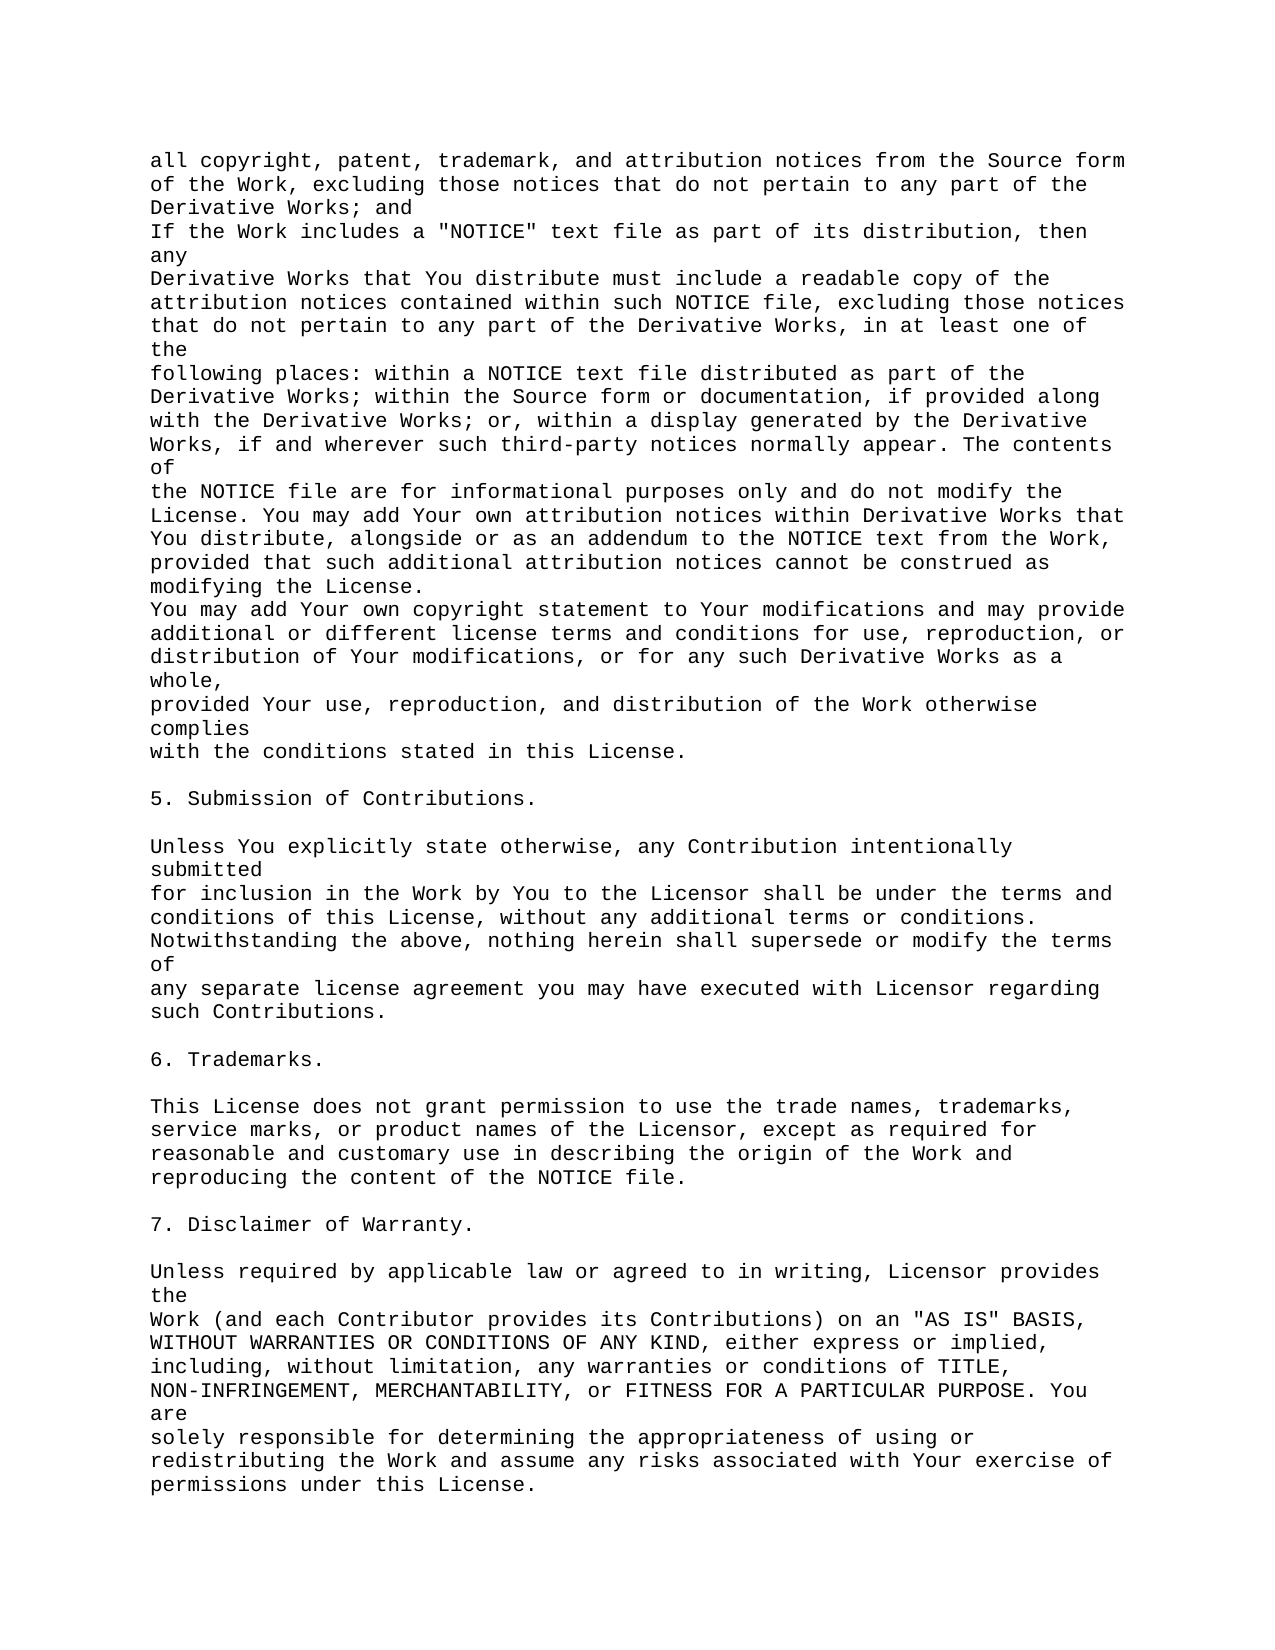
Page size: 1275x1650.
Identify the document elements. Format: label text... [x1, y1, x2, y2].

text any separate license agreement you may have executed with Licensor regarding [150, 978, 1125, 1001]
text You distribute, alongside or as an addendum to the NOTICE text from the Work, [150, 528, 1125, 552]
text If the Work includes a "NOTICE" text file as part of its distribution, then any [150, 221, 1125, 268]
text redistributing the Work and assume any risks associated with Your exercise of [150, 1451, 1125, 1474]
text reproducing the content of the NOTICE file. [150, 1167, 1125, 1190]
text Notwithstanding the above, nothing herein shall supersede or modify the terms of [150, 930, 1125, 978]
text including, without limitation, any warranties or conditions of TITLE, [150, 1356, 1125, 1379]
text solely responsible for determining the appropriateness of using or [150, 1427, 1125, 1451]
text Derivative Works that You distribute must include a readable copy of the [150, 268, 1125, 292]
text Work (and each Contributor provides its Contributions) on an "AS IS" BASIS, [150, 1309, 1125, 1332]
text the NOTICE file are for informational purposes only and do not modify the [150, 481, 1125, 505]
text of the Work, excluding those notices that do not pertain to any part of the [150, 174, 1125, 197]
text additional or different license terms and conditions for use, reproduction, or [150, 623, 1125, 647]
text with the conditions stated in this License. [150, 741, 1125, 765]
text This License does not grant permission to use the trade names, trademarks, [150, 1096, 1125, 1119]
text 7. Disclaimer of Warranty. [150, 1214, 1125, 1238]
text following places: within a NOTICE text file distributed as part of the [150, 363, 1125, 386]
text for inclusion in the Work by You to the Licensor shall be under the terms and [150, 883, 1125, 907]
text You may add Your own copyright statement to Your modifications and may provide [150, 599, 1125, 623]
text reasonable and customary use in describing the origin of the Work and [150, 1143, 1125, 1167]
text all copyright, patent, trademark, and attribution notices from the Source form [150, 150, 1125, 174]
text such Contributions. [150, 1001, 1125, 1025]
text attribution notices contained within such NOTICE file, excluding those notices [150, 292, 1125, 316]
text Derivative Works; within the Source form or documentation, if provided along [150, 386, 1125, 410]
text Unless required by applicable law or agreed to in writing, Licensor provides the [150, 1261, 1125, 1309]
text modifying the License. [150, 576, 1125, 599]
text 6. Trademarks. [150, 1048, 1125, 1072]
text License. You may add Your own attribution notices within Derivative Works that [150, 505, 1125, 528]
text 5. Submission of Contributions. [150, 788, 1125, 812]
text provided that such additional attribution notices cannot be construed as [150, 552, 1125, 576]
text WITHOUT WARRANTIES OR CONDITIONS OF ANY KIND, either express or implied, [150, 1332, 1125, 1356]
text Works, if and wherever such third-party notices normally appear. The contents of [150, 434, 1125, 481]
text Unless You explicitly state otherwise, any Contribution intentionally submitted [150, 836, 1125, 883]
text conditions of this License, without any additional terms or conditions. [150, 907, 1125, 930]
text with the Derivative Works; or, within a display generated by the Derivative [150, 410, 1125, 434]
text distribution of Your modifications, or for any such Derivative Works as a whole, [150, 647, 1125, 694]
text Derivative Works; and [150, 197, 1125, 221]
text provided Your use, reproduction, and distribution of the Work otherwise complies [150, 694, 1125, 741]
text service marks, or product names of the Licensor, except as required for [150, 1119, 1125, 1143]
text NON-INFRINGEMENT, MERCHANTABILITY, or FITNESS FOR A PARTICULAR PURPOSE. You are [150, 1379, 1125, 1427]
text permissions under this License. [150, 1474, 1125, 1498]
text that do not pertain to any part of the Derivative Works, in at least one of the [150, 316, 1125, 363]
